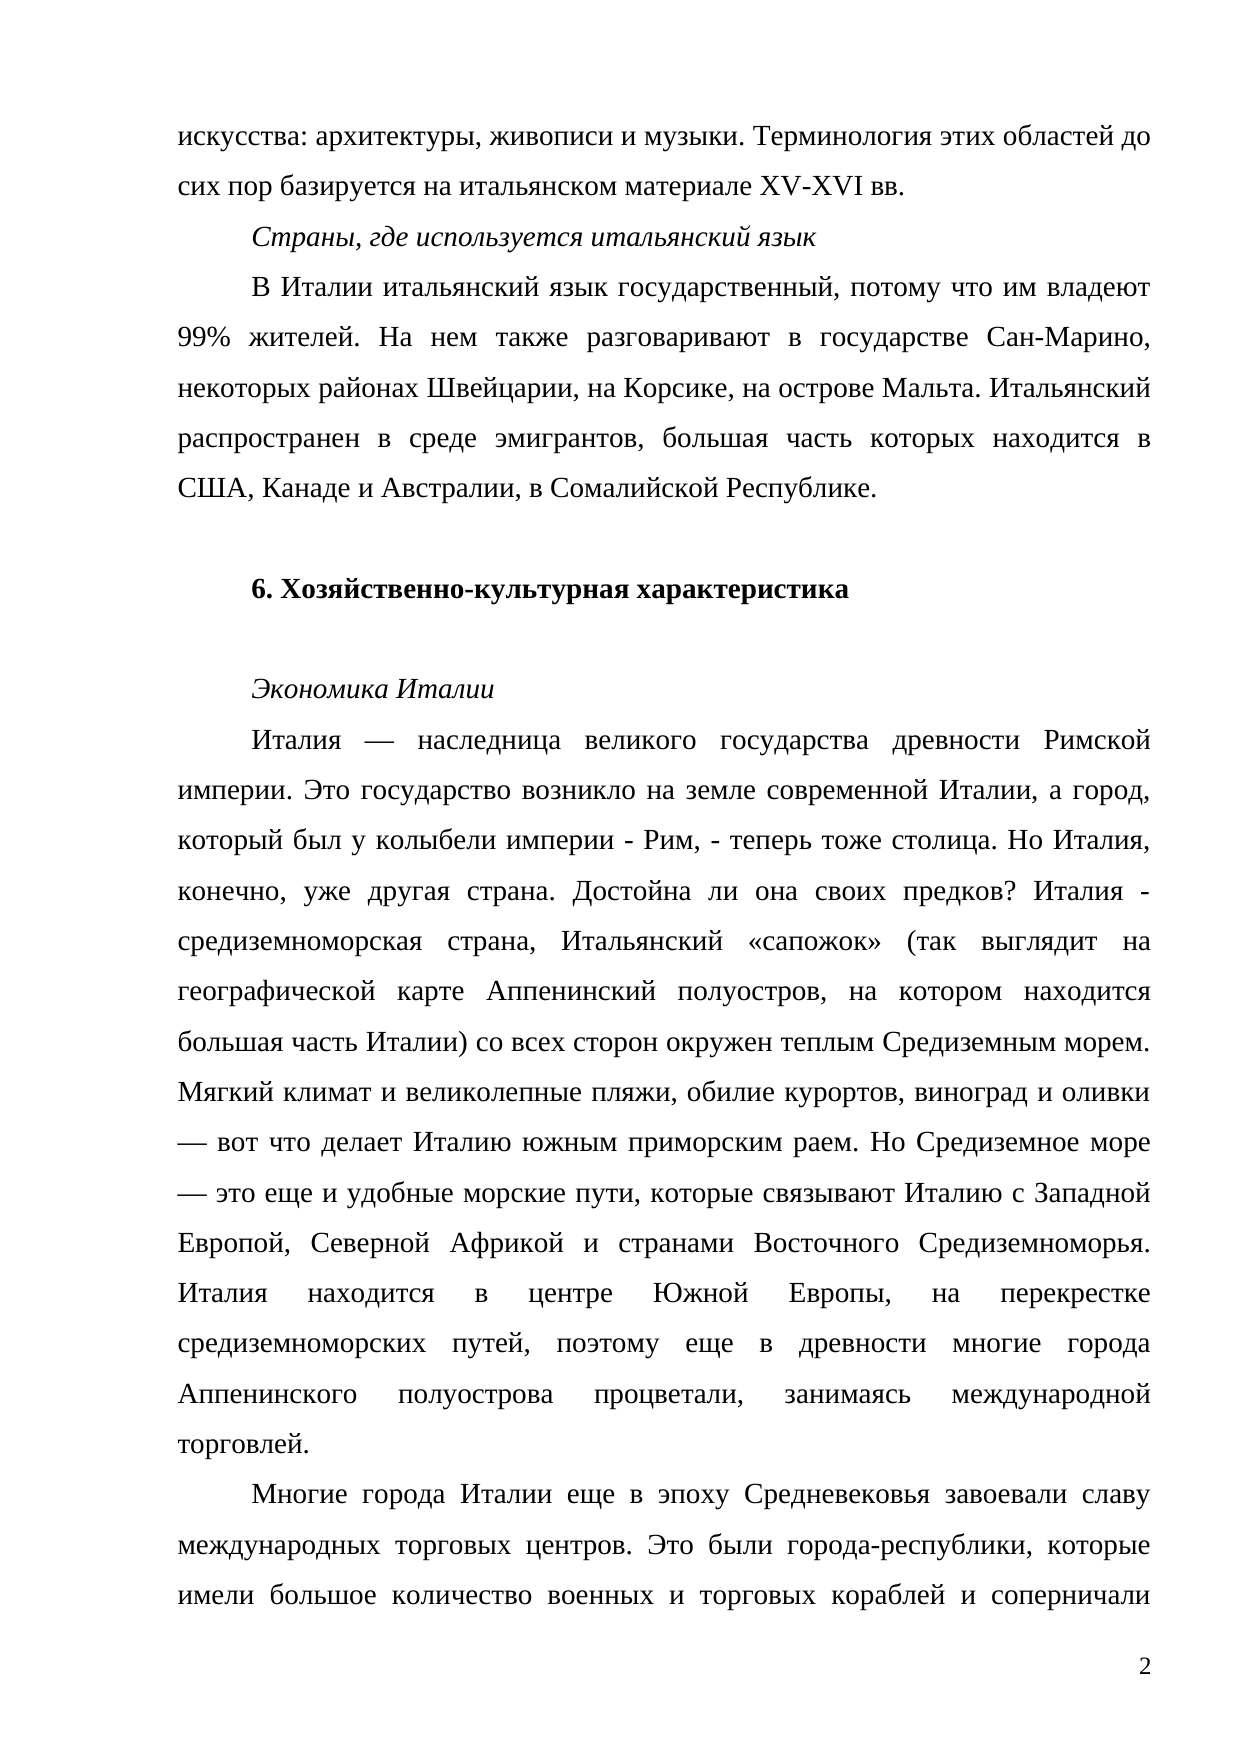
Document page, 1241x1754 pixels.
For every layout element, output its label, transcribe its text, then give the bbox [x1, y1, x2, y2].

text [177, 1477, 1152, 1611]
text В Италии итальянский язык государственный, потому что им владеют 99% жителей. На нем также разговаривают в государстве Сан-Марино, некоторых районах Швейцарии, на Корсике, на острове Мальта. Итальянский распространен в среде эмигрантов, большая часть которых находится в США, Канаде и Австралии, в Сомалийской Республике. [177, 269, 1152, 504]
text Италия — наследница великого государства древности Римской империи. Это государство возникло на земле современной Италии, а город, который был у колыбели империи - Рим, - теперь тоже столица. Но Италия, конечно, уже другая страна. Достойна ли она своих предков? Италия - средиземноморская страна, Итальянский «сапожок» (так выглядит на географической карте Аппенинский полуостров, на котором находится большая часть Италии) со всех сторон окружен теплым Средиземным морем. Мягкий климат и великолепные пляжи, обилие курортов, виноград и оливки — вот что делает Италию южным приморским раем. Но Средиземное море — это еще и удобные морские пути, которые связывают Италию с Западной Европой, Северной Африкой и странами Восточного Средиземноморья. Италия находится в центре Южной Европы, на перекрестке средиземноморских путей, поэтому еще в древности многие города Аппенинского полуострова процветали, занимаясь международной торговлей. [177, 722, 1152, 1460]
text 6. Хозяйственно-культурная характеристика [177, 571, 1152, 604]
text Экономика Италии [177, 672, 1152, 705]
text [177, 118, 1152, 202]
text Страны, где используется итальянский язык [177, 219, 1152, 252]
